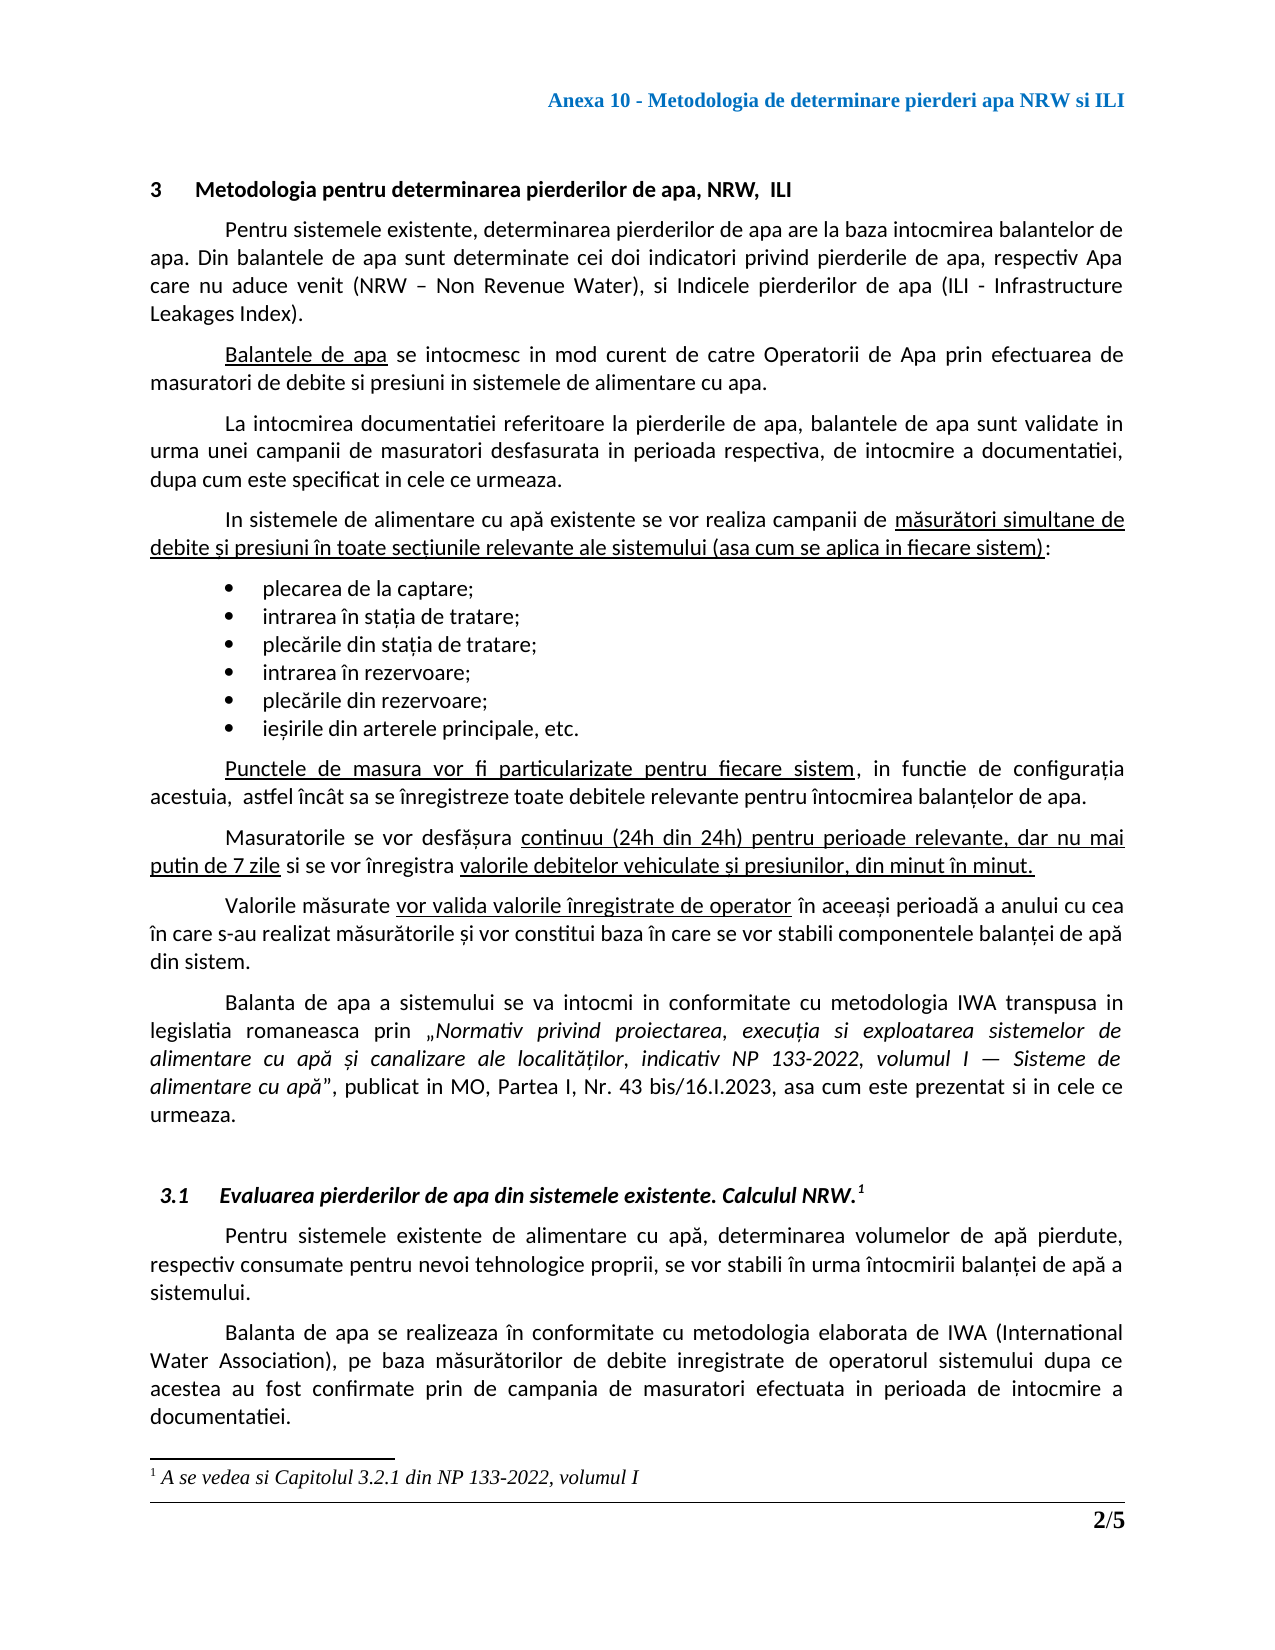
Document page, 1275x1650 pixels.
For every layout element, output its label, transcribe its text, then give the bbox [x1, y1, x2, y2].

text Balantele de apa se intocmesc in mod curent de catre Operatorii de Apa prin efectuarea de masuratori de debite si presiuni in sistemele de alimentare cu apa. [150, 340, 1125, 396]
text Balanta de apa se realizeaza în conformitate cu metodologia elaborata de IWA (International Water Association), pe baza măsurătorilor de debite inregistrate de operatorul sistemului dupa ce acestea au fost confirmate prin de campania de masuratori efectuata in perioada de intocmire a documentatiei. [150, 1318, 1125, 1430]
list plecările din stația de tratare; [225, 630, 1125, 658]
text Balanta de apa a sistemului se va intocmi in conformitate cu metodologia IWA transpusa in legislatia romaneasca prin „Normativ privind proiectarea, execuția si exploatarea sistemelor de alimentare cu apă și canalizare ale localităților, indicativ NP 133-2022, volumul I — Sisteme de alimentare cu apă”, publicat in MO, Partea I, Nr. 43 bis/16.I.2023, asa cum este prezentat si in cele ce urmeaza. [150, 988, 1125, 1128]
list intrarea în rezervoare; [225, 658, 1125, 686]
text Masuratorile se vor desfășura continuu (24h din 24h) pentru perioade relevante, dar nu mai putin de 7 zile si se vor înregistra valorile debitelor vehiculate și presiunilor, din minut în minut. [150, 823, 1125, 879]
subtitle Evaluarea pierderilor de apa din sistemele existente. Calculul NRW. [159, 1181, 1125, 1209]
subtitle Metodologia pentru determinarea pierderilor de apa, NRW, ILI [150, 175, 1125, 203]
list intrarea în stația de tratare; [225, 602, 1125, 630]
text Pentru sistemele existente, determinarea pierderilor de apa are la baza intocmirea balantelor de apa. Din balantele de apa sunt determinate cei doi indicatori privind pierderile de apa, respectiv Apa care nu aduce venit (NRW – Non Revenue Water), si Indicele pierderilor de apa (ILI - Infrastructure Leakages Index). [150, 216, 1125, 328]
text La intocmirea documentatiei referitoare la pierderile de apa, balantele de apa sunt validate in urma unei campanii de masuratori desfasurata in perioada respectiva, de intocmire a documentatiei, dupa cum este specificat in cele ce urmeaza. [150, 409, 1125, 493]
list ieșirile din arterele principale, etc. [225, 714, 1125, 742]
text Pentru sistemele existente de alimentare cu apă, determinarea volumelor de apă pierdute, respectiv consumate pentru nevoi tehnologice proprii, se vor stabili în urma întocmirii balanței de apă a sistemului. [150, 1222, 1125, 1306]
list plecarea de la captare; [225, 574, 1125, 602]
text Punctele de masura vor fi particularizate pentru fiecare sistem, in functie de configurația acestuia, astfel încât sa se înregistreze toate debitele relevante pentru întocmirea balanțelor de apa. [150, 754, 1125, 810]
text Valorile măsurate vor valida valorile înregistrate de operator în aceeași perioadă a anului cu cea în care s-au realizat măsurătorile și vor constitui baza în care se vor stabili componentele balanței de apă din sistem. [150, 891, 1125, 976]
text In sistemele de alimentare cu apă existente se vor realiza campanii de măsurători simultane de debite și presiuni în toate secțiunile relevante ale sistemului (asa cum se aplica in fiecare sistem): [150, 505, 1125, 561]
list plecările din rezervoare; [225, 686, 1125, 714]
